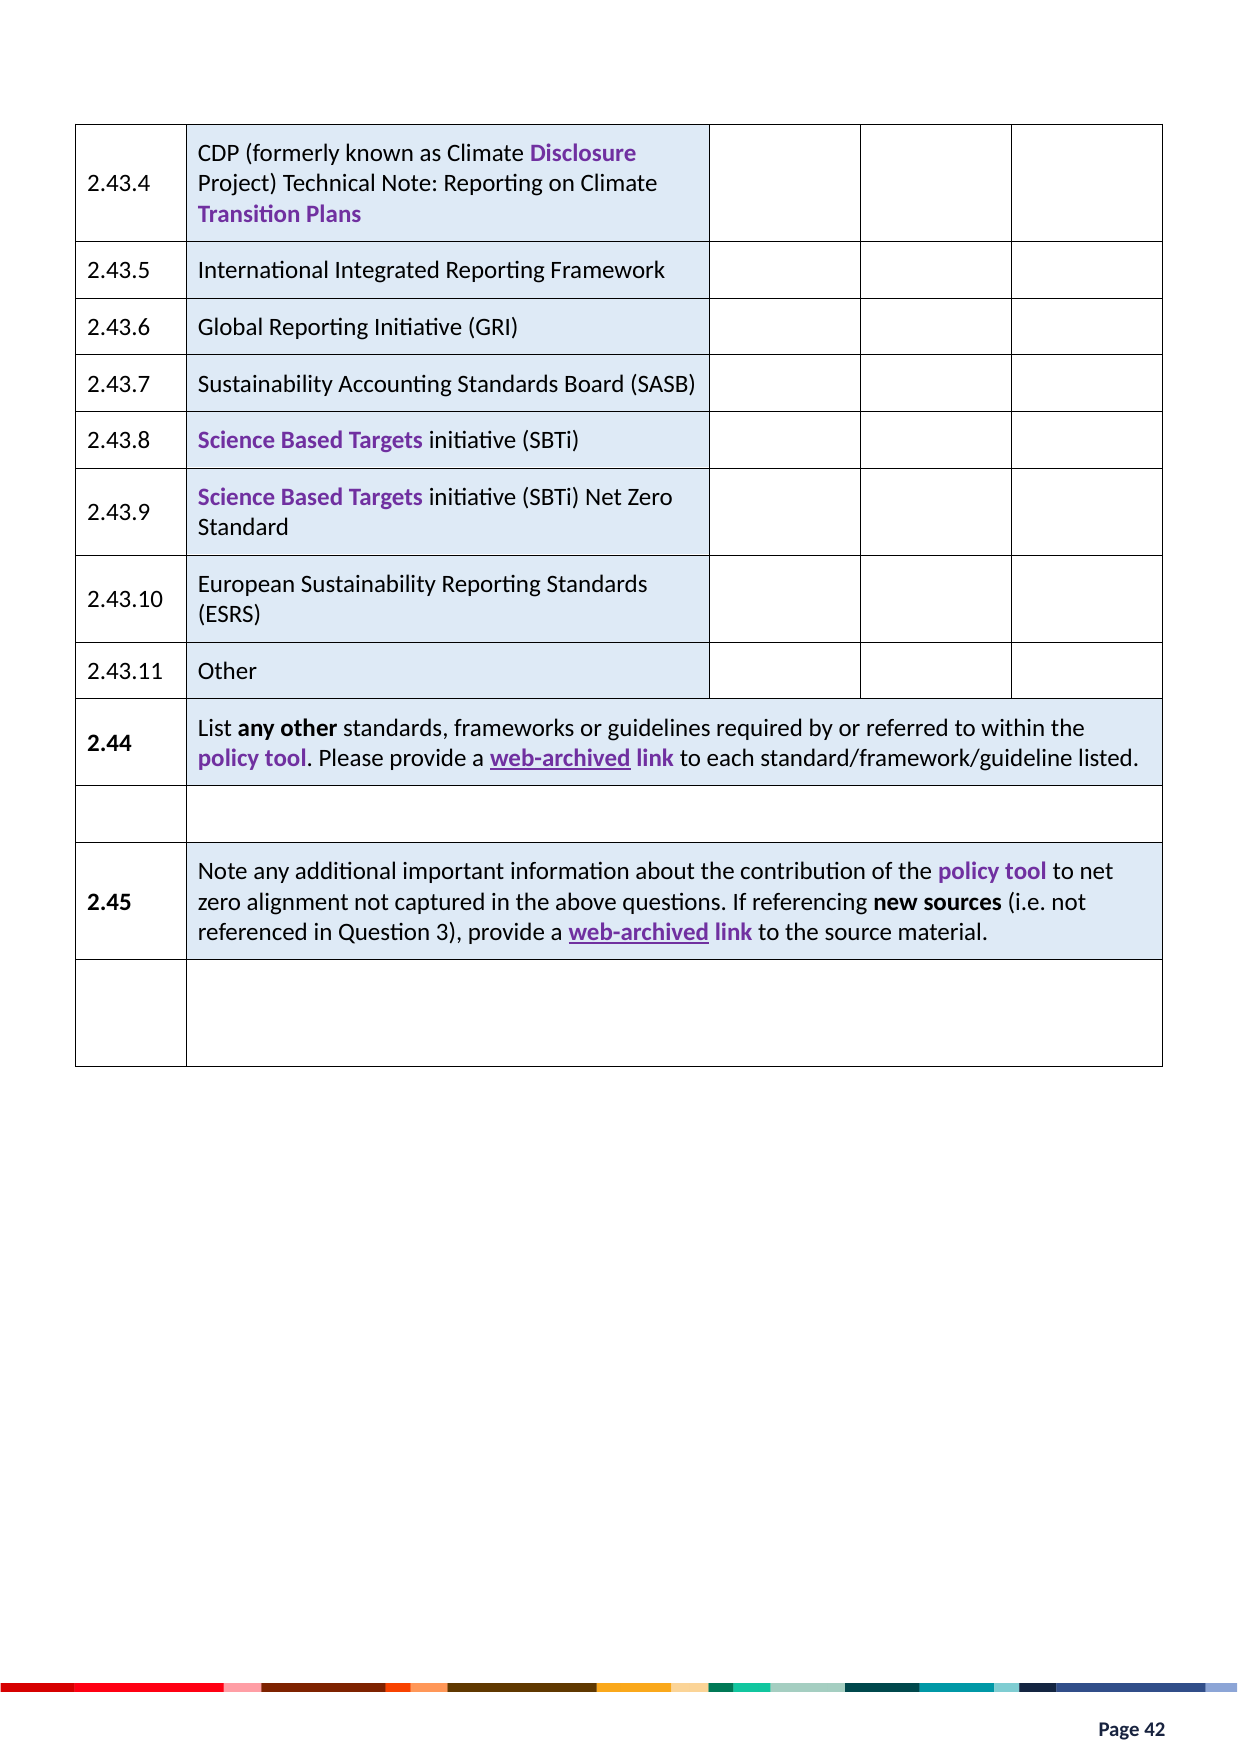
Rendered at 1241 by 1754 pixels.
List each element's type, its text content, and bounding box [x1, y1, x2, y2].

table_cell CDP (formerly known as Climate Disclosure Project) Technical Note: Reporting on Climate Transition Plans [187, 125, 709, 241]
table_cell Global Reporting Initiative (GRI) [187, 299, 709, 354]
table_cell Science Based Targets initiative (SBTi) [187, 412, 709, 467]
table_cell 2.43.6 [76, 299, 186, 354]
table_cell [76, 960, 186, 1066]
table_cell [1012, 355, 1162, 411]
table_cell [710, 643, 860, 698]
table_cell Science Based Targets initiative (SBTi) Net Zero Standard [187, 469, 709, 554]
table_cell European Sustainability Reporting Standards (ESRS) [187, 556, 709, 642]
table_cell 2.43.5 [76, 242, 186, 298]
table_cell [861, 355, 1011, 411]
table_cell [1012, 556, 1162, 642]
table_cell [1012, 125, 1162, 241]
table_cell [1012, 412, 1162, 467]
table_cell [710, 556, 860, 642]
table_cell List any other standards, frameworks or guidelines required by or referred to within the policy tool. Please provide a web-archived link to each standard/framework/guideline listed. [187, 699, 1162, 785]
table_cell [1012, 242, 1162, 298]
table_cell International Integrated Reporting Framework [187, 242, 709, 298]
table_cell [710, 299, 860, 354]
table_cell [861, 643, 1011, 698]
table_cell [1012, 469, 1162, 554]
table_cell [861, 242, 1011, 298]
table_cell 2.43.10 [76, 556, 186, 642]
table_cell 2.43.8 [76, 412, 186, 467]
table_cell 2.44 [76, 699, 186, 785]
table_cell 2.43.7 [76, 355, 186, 411]
table_cell [710, 242, 860, 298]
table_cell [710, 469, 860, 554]
table_cell Other [187, 643, 709, 698]
table_cell Note any additional important information about the contribution of the policy tool to net zero alignment not captured in the above questions. If referencing new sources (i.e. not referenced in Question 3), provide a web-archived link to the source material. [187, 843, 1162, 959]
picture [0, 1683, 1236, 1692]
table_cell 2.43.9 [76, 469, 186, 554]
table_cell 2.45 [76, 843, 186, 959]
table_cell [76, 786, 186, 842]
table_cell [861, 412, 1011, 467]
table_cell 2.43.4 [76, 125, 186, 241]
table_cell [710, 125, 860, 241]
table_cell [1012, 299, 1162, 354]
table_cell [861, 125, 1011, 241]
table_cell [861, 469, 1011, 554]
table_cell [710, 355, 860, 411]
table_cell Sustainability Accounting Standards Board (SASB) [187, 355, 709, 411]
table_cell [710, 412, 860, 467]
table_cell [187, 960, 1162, 1066]
table_cell [861, 299, 1011, 354]
table_cell 2.43.11 [76, 643, 186, 698]
table_cell [1012, 643, 1162, 698]
table_cell [861, 556, 1011, 642]
table_cell [187, 786, 1162, 842]
